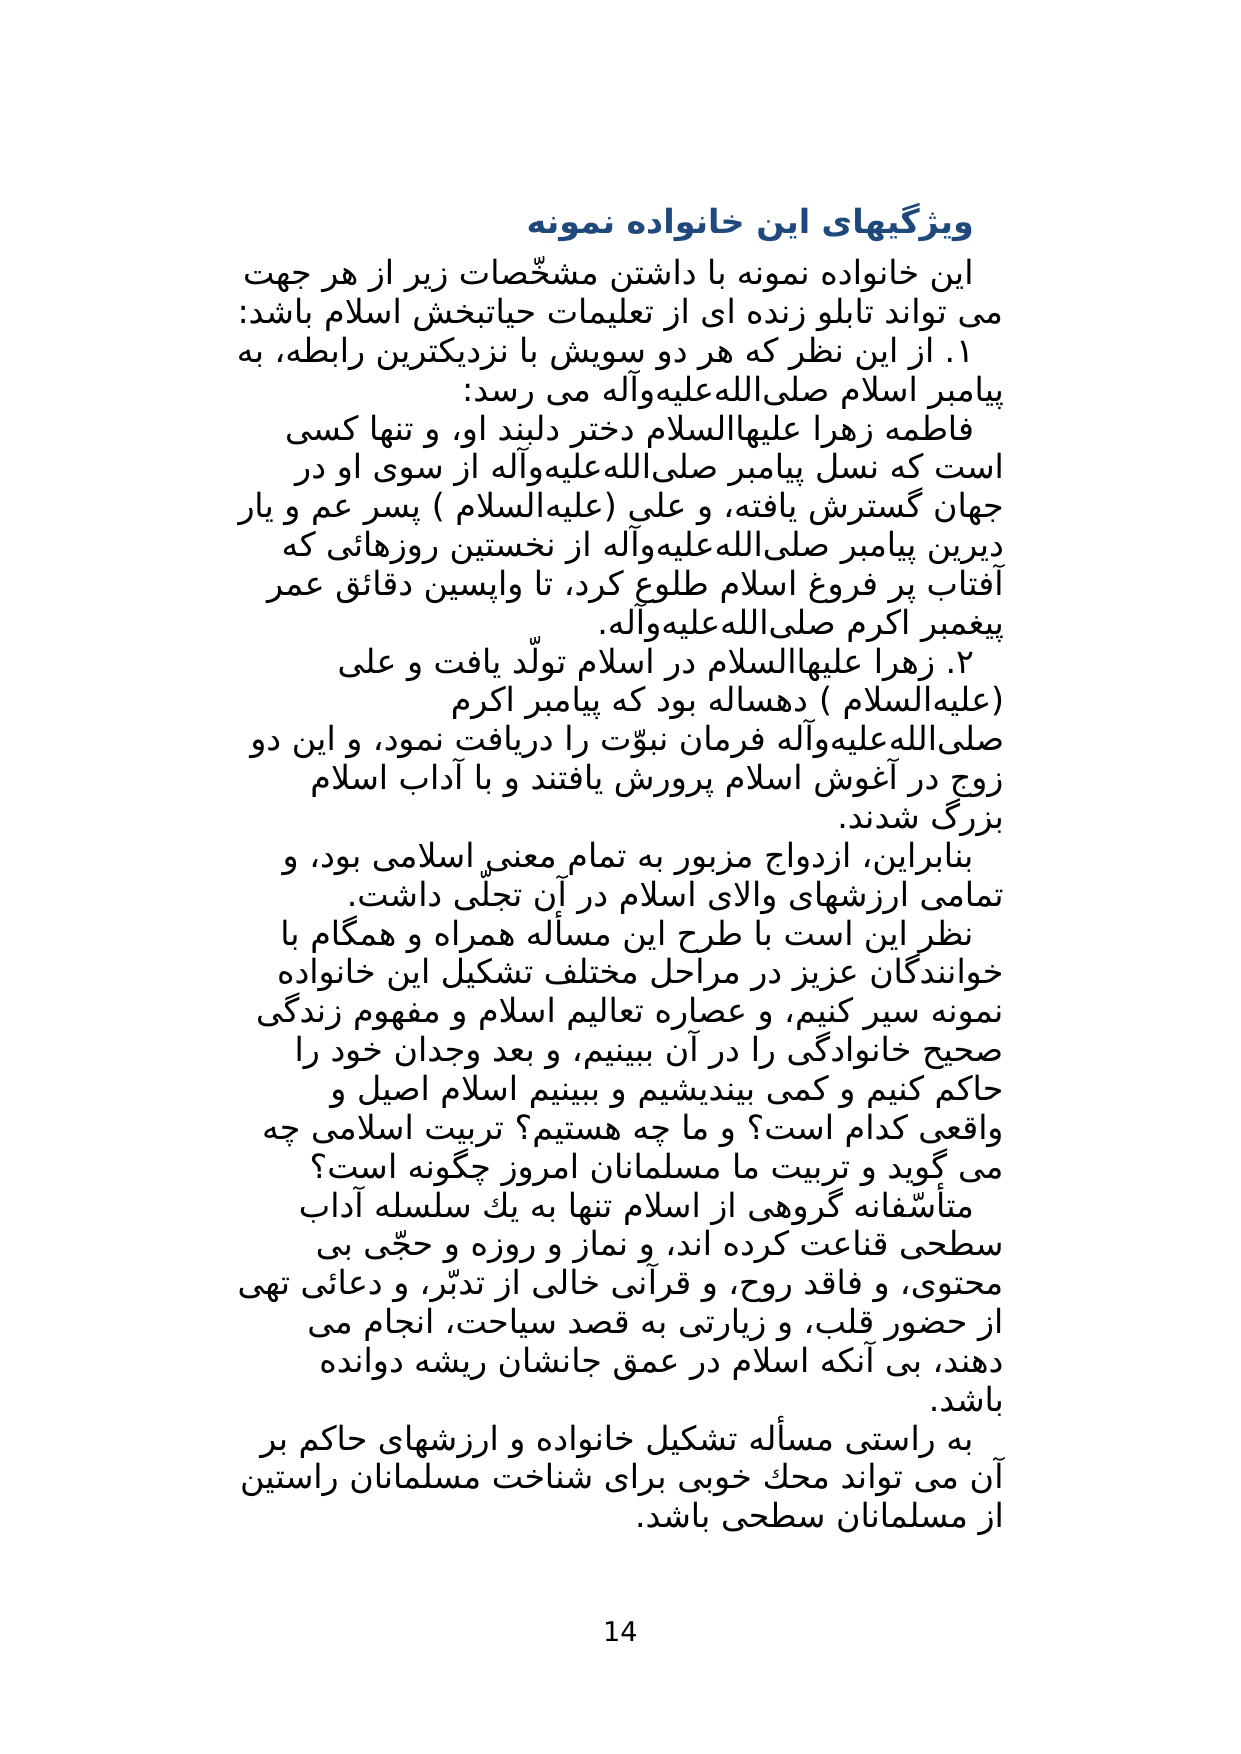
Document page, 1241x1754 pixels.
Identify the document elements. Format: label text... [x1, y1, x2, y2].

text بنابراين، ازدواج مزبور به تمام معنى اسلامى بود، و تمامى ارزشهاى والاى اسلام در آن تجلّى داشت. [236, 836, 1004, 914]
text به راستى مسأله تشكيل خانواده و ارزشهاى حاكم بر آن مى تواند محك خوبى براى شناخت مسلمانان راستين از مسلمانان سطحى باشد. [236, 1419, 1004, 1536]
subtitle ويژگيهاى اين خانواده نمونه [236, 202, 1004, 241]
text فاطمه زهرا عليها‌السلام دختر دلبند او، و تنها كسى است كه نسل پيامبر صلى‌الله‌عليه‌وآله از سوى او در جهان گسترش يافته، و على (عليه‌السلام ) پسر عم و يار ديرين پيامبر صلى‌الله‌عليه‌وآله از نخستين روزهائى كه آفتاب پر فروغ اسلام طلوع كرد، تا واپسين دقائق عمر پيغمبر اكرم صلى‌الله‌عليه‌وآله. [236, 409, 1004, 642]
text ٢. زهرا عليها‌السلام در اسلام تولّد يافت و على (عليه‌السلام ) دهساله بود كه پيامبر اكرم صلى‌الله‌عليه‌وآله فرمان نبوّت را دريافت نمود، و اين دو زوج در آغوش اسلام پرورش يافتند و با آداب اسلام بزرگ شدند. [236, 642, 1004, 836]
text اين خانواده نمونه با داشتن مشخّصات زير از هر جهت مى تواند تابلو زنده اى از تعليمات حياتبخش اسلام باشد: [236, 253, 1004, 331]
text متأسّفانه گروهى از اسلام تنها به يك سلسله آداب سطحى قناعت كرده اند، و نماز و روزه و حجّى بى محتوى، و فاقد روح، و قرآنى خالى از تدبّر، و دعائى تهى از حضور قلب، و زيارتى به قصد سياحت، انجام مى دهند، بى آنكه اسلام در عمق جانشان ريشه دوانده باشد. [236, 1186, 1004, 1419]
text نظر اين است با طرح اين مسأله همراه و همگام با خوانندگان عزيز در مراحل مختلف تشكيل اين خانواده نمونه سير كنيم، و عصاره تعاليم اسلام و مفهوم زندگى صحيح خانوادگى را در آن ببينيم، و بعد وجدان خود را حاكم كنيم و كمى بينديشيم و ببينيم اسلام اصيل و واقعى كدام است؟ و ما چه هستيم؟ تربيت اسلامى چه مى گويد و تربيت ما مسلمانان امروز چگونه است؟ [236, 914, 1004, 1186]
text ١. از اين نظر كه هر دو سويش با نزديكترين رابطه، به پيامبر اسلام صلى‌الله‌عليه‌وآله مى رسد: [236, 331, 1004, 409]
